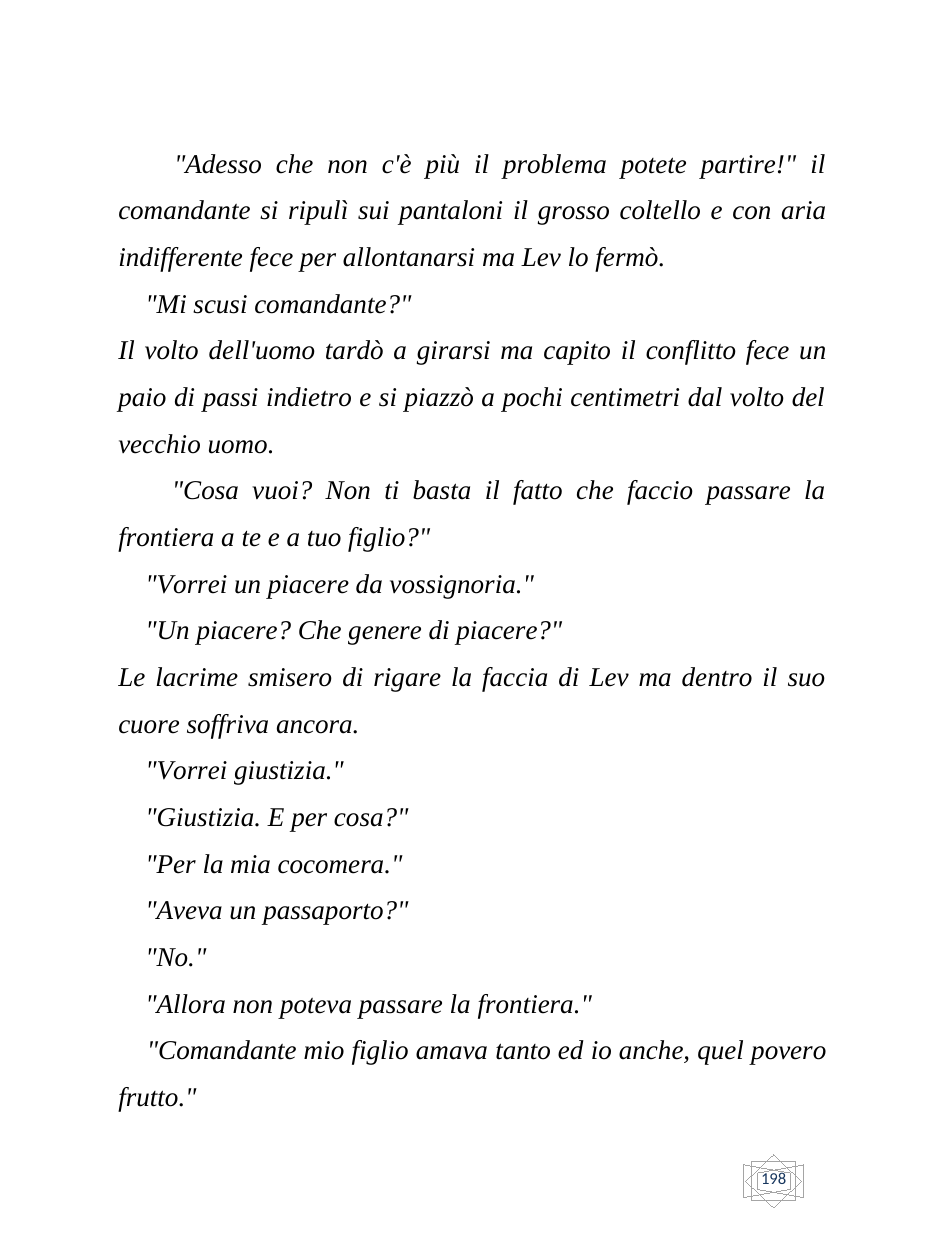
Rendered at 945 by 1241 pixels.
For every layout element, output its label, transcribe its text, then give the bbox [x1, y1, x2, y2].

text "No." [118, 941, 827, 972]
text "Cosa vuoi? Non ti basta il fatto che faccio passare la frontiera a te e a tuo figlio?" [118, 474, 827, 552]
text "Giustizia. E per cosa?" [118, 801, 827, 832]
text "Adesso che non c'è più il problema potete partire!" il comandante si ripulì sui pantaloni il grosso coltello e con aria indifferente fece per allontanarsi ma Lev lo fermò. [118, 148, 827, 272]
text "Comandante mio figlio amava tanto ed io anche, quel povero frutto." [118, 1034, 827, 1112]
text "Mi scusi comandante?" [118, 288, 827, 319]
text "Aveva un passaporto?" [118, 894, 827, 926]
text "Vorrei giustizia." [118, 754, 827, 786]
text "Un piacere? Che genere di piacere?" [118, 614, 827, 646]
text "Per la mia cocomera." [118, 848, 827, 879]
text Le lacrime smisero di rigare la faccia di Lev ma dentro il suo cuore soffriva ancora. [118, 661, 827, 739]
text Il volto dell'uomo tardò a girarsi ma capito il conflitto fece un paio di passi indietro e si piazzò a pochi centimetri dal volto del vecchio uomo. [118, 334, 827, 459]
text "Allora non poteva passare la frontiera." [118, 988, 827, 1019]
text "Vorrei un piacere da vossignoria." [118, 568, 827, 599]
